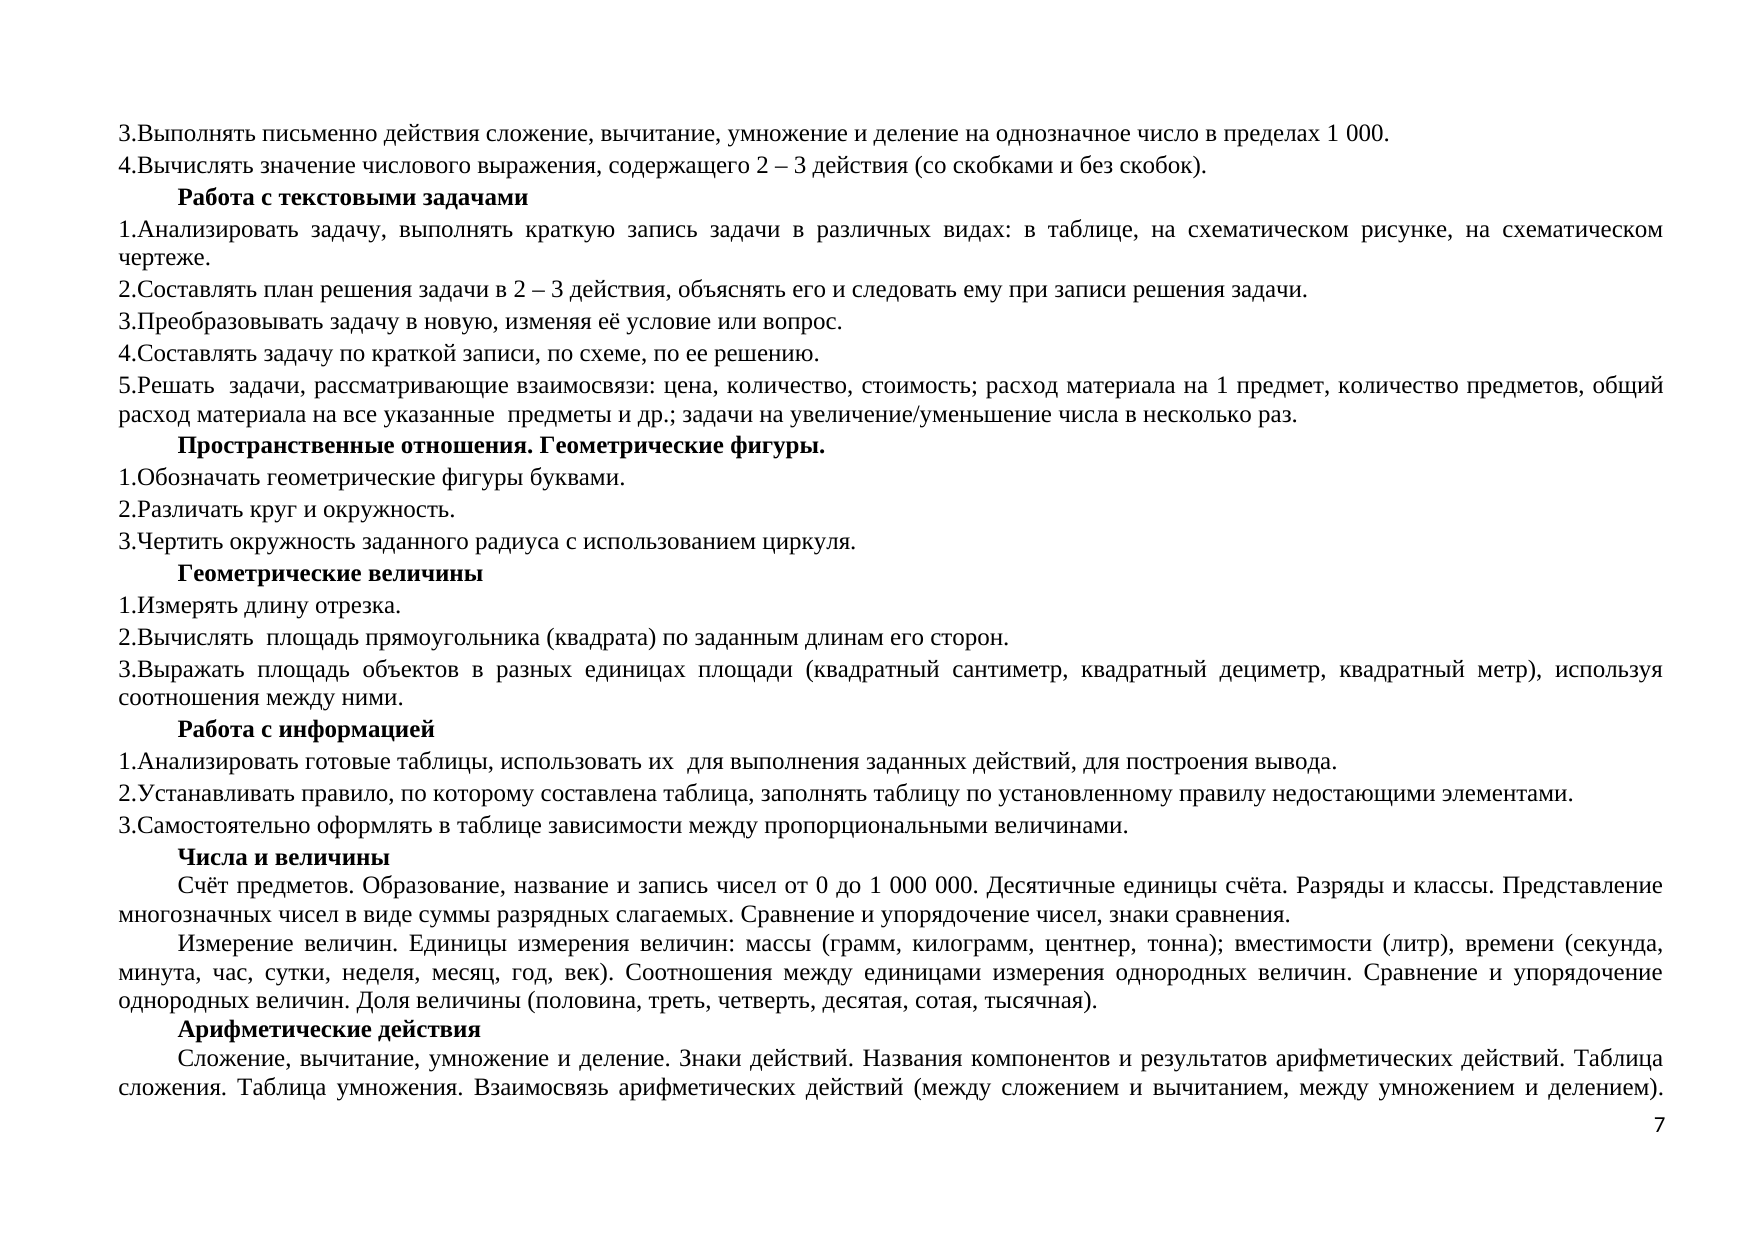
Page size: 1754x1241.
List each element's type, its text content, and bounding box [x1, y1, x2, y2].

text 3.Выражать площадь объектов в разных единицах площади (квадратный сантиметр, квадратный дециметр, квадратный метр), используя соотношения между ними. [118, 654, 1665, 711]
text 3.Самостоятельно оформлять в таблице зависимости между пропорциональными величинами. [118, 810, 1665, 839]
text 4.Вычислять значение числового выражения, содержащего 2 – 3 действия (со скобками и без скобок). [118, 150, 1665, 179]
text 1.Анализировать задачу, выполнять краткую запись задачи в различных видах: в таблице, на схематическом рисунке, на схематическом чертеже. [118, 214, 1665, 271]
text 2.Вычислять площадь прямоугольника (квадрата) по заданным длинам его сторон. [118, 622, 1665, 651]
text Числа и величины [118, 842, 1665, 871]
text 1.Измерять длину отрезка. [118, 590, 1665, 619]
text Измерение величин. Единицы измерения величин: массы (грамм, килограмм, центнер, тонна); вместимости (литр), времени (секунда, минута, час, сутки, неделя, месяц, год, век). Соотношения между единицами измерения однородных величин. Сравнение и упорядочение однородных величин. Доля величины (половина, треть, четверть, десятая, сотая, тысячная). [118, 928, 1665, 1014]
text 3.Преобразовывать задачу в новую, изменяя её условие или вопрос. [118, 306, 1665, 335]
text Геометрические величины [118, 558, 1665, 587]
text Счёт предметов. Образование, название и запись чисел от 0 до 1 000 000. Десятичные единицы счёта. Разряды и классы. Представление многозначных чисел в виде суммы разрядных слагаемых. Сравнение и упорядочение чисел, знаки сравнения. [118, 871, 1665, 928]
text Работа с текстовыми задачами [118, 182, 1665, 211]
text 4.Составлять задачу по краткой записи, по схеме, по ее решению. [118, 338, 1665, 367]
text Арифметические действия [118, 1014, 1665, 1043]
text 1.Анализировать готовые таблицы, использовать их для выполнения заданных действий, для построения вывода. [118, 746, 1665, 775]
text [118, 1043, 1665, 1101]
text Работа с информацией [118, 714, 1665, 743]
text Пространственные отношения. Геометрические фигуры. [118, 431, 1665, 459]
text 5.Решать задачи, рассматривающие взаимосвязи: цена, количество, стоимость; расход материала на 1 предмет, количество предметов, общий расход материала на все указанные предметы и др.; задачи на увеличение/уменьшение числа в несколько раз. [118, 370, 1665, 427]
text 3.Выполнять письменно действия сложение, вычитание, умножение и деление на однозначное число в пределах 1 000. [118, 118, 1665, 147]
text 2.Различать круг и окружность. [118, 494, 1665, 523]
text 3.Чертить окружность заданного радиуса с использованием циркуля. [118, 526, 1665, 555]
text 2.Устанавливать правило, по которому составлена таблица, заполнять таблицу по установленному правилу недостающими элементами. [118, 778, 1665, 807]
text 1.Обозначать геометрические фигуры буквами. [118, 462, 1665, 491]
text 2.Составлять план решения задачи в 2 – 3 действия, объяснять его и следовать ему при записи решения задачи. [118, 274, 1665, 303]
